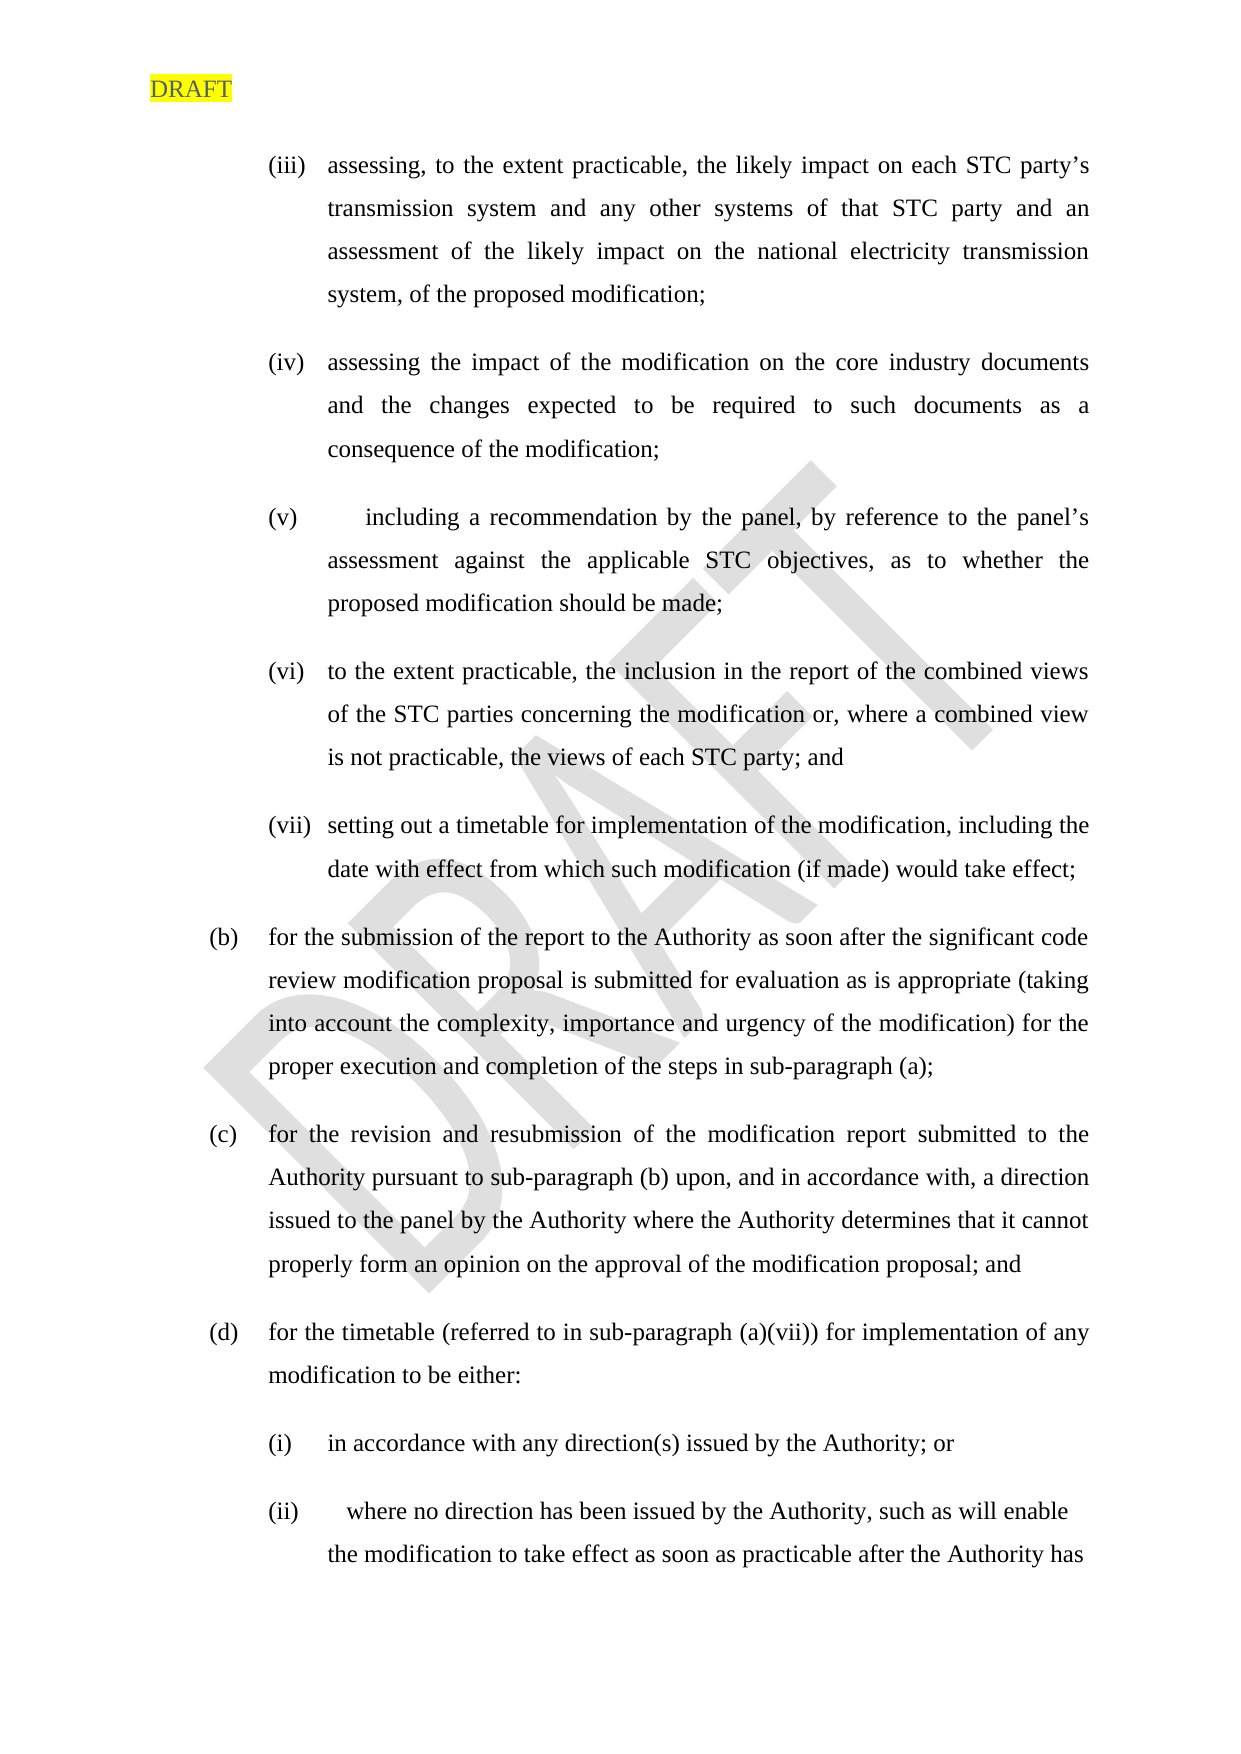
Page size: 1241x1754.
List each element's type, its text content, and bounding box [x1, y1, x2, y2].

list assessing, to the extent practicable, the likely impact on each STC party’s transmission system and any other systems of that STC party and an assessment of the likely impact on the national electricity transmission system, of the proposed modification; [268, 150, 1090, 308]
list for the submission of the report to the Authority as soon after the significant code review modification proposal is submitted for evaluation as is appropriate (taking into account the complexity, importance and urgency of the modification) for the proper execution and completion of the steps in sub-paragraph (a); [209, 922, 1090, 1080]
list including a recommendation by the panel, by reference to the panel’s assessment against the applicable STC objectives, as to whether the proposed modification should be made; [268, 502, 1090, 617]
list for the revision and resubmission of the modification report submitted to the Authority pursuant to sub-paragraph (b) upon, and in accordance with, a direction issued to the panel by the Authority where the Authority determines that it cannot properly form an opinion on the approval of the modification proposal; and [209, 1119, 1090, 1277]
list for the timetable (referred to in sub-paragraph (a)(vii)) for implementation of any modification to be either: [209, 1317, 1090, 1389]
list assessing the impact of the modification on the core industry documents and the changes expected to be required to such documents as a consequence of the modification; [268, 347, 1090, 462]
list to the extent practicable, the inclusion in the report of the combined views of the STC parties concerning the modification or, where a combined view is not practicable, the views of each STC party; and [268, 656, 1090, 771]
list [268, 1496, 1090, 1568]
list setting out a timetable for implementation of the modification, including the date with effect from which such modification (if made) would take effect; [268, 811, 1090, 882]
list in accordance with any direction(s) issued by the Authority; or [268, 1428, 1090, 1457]
